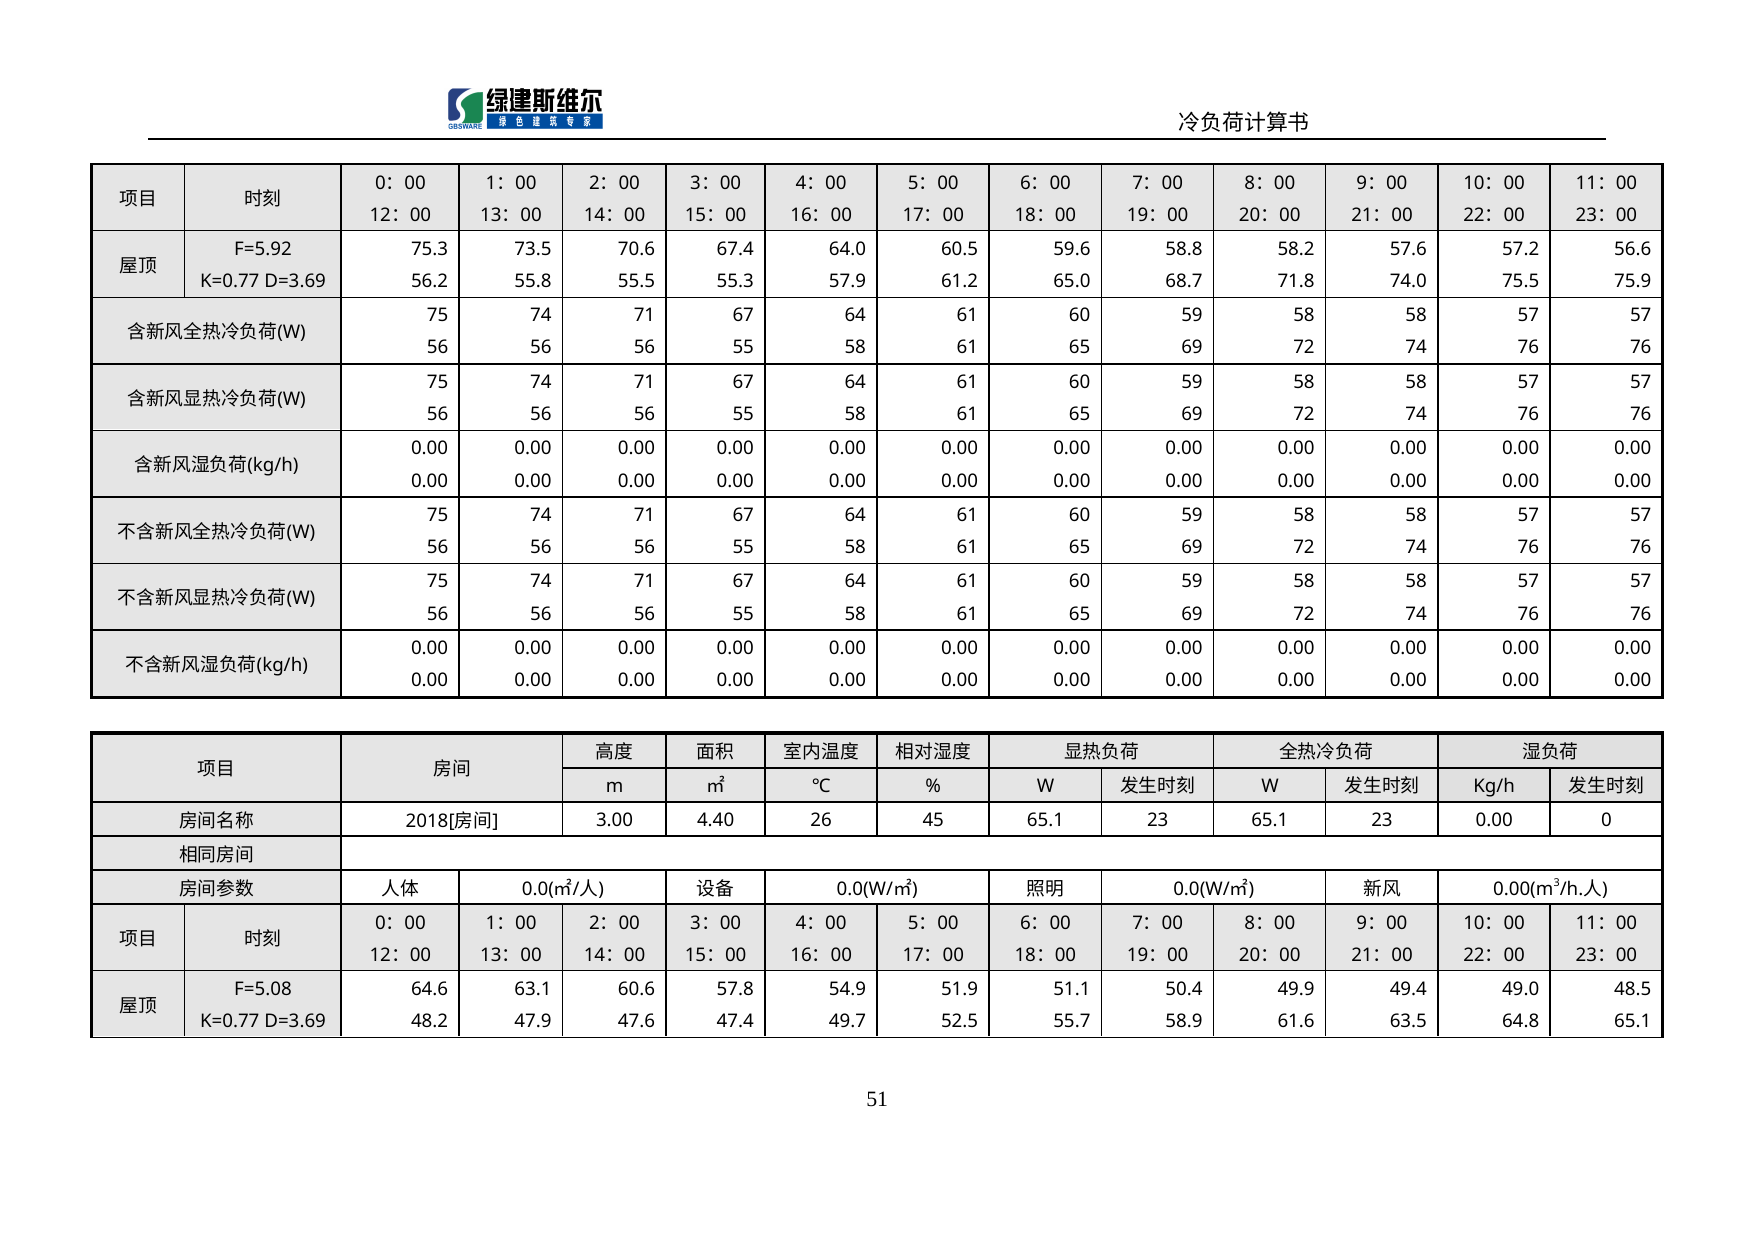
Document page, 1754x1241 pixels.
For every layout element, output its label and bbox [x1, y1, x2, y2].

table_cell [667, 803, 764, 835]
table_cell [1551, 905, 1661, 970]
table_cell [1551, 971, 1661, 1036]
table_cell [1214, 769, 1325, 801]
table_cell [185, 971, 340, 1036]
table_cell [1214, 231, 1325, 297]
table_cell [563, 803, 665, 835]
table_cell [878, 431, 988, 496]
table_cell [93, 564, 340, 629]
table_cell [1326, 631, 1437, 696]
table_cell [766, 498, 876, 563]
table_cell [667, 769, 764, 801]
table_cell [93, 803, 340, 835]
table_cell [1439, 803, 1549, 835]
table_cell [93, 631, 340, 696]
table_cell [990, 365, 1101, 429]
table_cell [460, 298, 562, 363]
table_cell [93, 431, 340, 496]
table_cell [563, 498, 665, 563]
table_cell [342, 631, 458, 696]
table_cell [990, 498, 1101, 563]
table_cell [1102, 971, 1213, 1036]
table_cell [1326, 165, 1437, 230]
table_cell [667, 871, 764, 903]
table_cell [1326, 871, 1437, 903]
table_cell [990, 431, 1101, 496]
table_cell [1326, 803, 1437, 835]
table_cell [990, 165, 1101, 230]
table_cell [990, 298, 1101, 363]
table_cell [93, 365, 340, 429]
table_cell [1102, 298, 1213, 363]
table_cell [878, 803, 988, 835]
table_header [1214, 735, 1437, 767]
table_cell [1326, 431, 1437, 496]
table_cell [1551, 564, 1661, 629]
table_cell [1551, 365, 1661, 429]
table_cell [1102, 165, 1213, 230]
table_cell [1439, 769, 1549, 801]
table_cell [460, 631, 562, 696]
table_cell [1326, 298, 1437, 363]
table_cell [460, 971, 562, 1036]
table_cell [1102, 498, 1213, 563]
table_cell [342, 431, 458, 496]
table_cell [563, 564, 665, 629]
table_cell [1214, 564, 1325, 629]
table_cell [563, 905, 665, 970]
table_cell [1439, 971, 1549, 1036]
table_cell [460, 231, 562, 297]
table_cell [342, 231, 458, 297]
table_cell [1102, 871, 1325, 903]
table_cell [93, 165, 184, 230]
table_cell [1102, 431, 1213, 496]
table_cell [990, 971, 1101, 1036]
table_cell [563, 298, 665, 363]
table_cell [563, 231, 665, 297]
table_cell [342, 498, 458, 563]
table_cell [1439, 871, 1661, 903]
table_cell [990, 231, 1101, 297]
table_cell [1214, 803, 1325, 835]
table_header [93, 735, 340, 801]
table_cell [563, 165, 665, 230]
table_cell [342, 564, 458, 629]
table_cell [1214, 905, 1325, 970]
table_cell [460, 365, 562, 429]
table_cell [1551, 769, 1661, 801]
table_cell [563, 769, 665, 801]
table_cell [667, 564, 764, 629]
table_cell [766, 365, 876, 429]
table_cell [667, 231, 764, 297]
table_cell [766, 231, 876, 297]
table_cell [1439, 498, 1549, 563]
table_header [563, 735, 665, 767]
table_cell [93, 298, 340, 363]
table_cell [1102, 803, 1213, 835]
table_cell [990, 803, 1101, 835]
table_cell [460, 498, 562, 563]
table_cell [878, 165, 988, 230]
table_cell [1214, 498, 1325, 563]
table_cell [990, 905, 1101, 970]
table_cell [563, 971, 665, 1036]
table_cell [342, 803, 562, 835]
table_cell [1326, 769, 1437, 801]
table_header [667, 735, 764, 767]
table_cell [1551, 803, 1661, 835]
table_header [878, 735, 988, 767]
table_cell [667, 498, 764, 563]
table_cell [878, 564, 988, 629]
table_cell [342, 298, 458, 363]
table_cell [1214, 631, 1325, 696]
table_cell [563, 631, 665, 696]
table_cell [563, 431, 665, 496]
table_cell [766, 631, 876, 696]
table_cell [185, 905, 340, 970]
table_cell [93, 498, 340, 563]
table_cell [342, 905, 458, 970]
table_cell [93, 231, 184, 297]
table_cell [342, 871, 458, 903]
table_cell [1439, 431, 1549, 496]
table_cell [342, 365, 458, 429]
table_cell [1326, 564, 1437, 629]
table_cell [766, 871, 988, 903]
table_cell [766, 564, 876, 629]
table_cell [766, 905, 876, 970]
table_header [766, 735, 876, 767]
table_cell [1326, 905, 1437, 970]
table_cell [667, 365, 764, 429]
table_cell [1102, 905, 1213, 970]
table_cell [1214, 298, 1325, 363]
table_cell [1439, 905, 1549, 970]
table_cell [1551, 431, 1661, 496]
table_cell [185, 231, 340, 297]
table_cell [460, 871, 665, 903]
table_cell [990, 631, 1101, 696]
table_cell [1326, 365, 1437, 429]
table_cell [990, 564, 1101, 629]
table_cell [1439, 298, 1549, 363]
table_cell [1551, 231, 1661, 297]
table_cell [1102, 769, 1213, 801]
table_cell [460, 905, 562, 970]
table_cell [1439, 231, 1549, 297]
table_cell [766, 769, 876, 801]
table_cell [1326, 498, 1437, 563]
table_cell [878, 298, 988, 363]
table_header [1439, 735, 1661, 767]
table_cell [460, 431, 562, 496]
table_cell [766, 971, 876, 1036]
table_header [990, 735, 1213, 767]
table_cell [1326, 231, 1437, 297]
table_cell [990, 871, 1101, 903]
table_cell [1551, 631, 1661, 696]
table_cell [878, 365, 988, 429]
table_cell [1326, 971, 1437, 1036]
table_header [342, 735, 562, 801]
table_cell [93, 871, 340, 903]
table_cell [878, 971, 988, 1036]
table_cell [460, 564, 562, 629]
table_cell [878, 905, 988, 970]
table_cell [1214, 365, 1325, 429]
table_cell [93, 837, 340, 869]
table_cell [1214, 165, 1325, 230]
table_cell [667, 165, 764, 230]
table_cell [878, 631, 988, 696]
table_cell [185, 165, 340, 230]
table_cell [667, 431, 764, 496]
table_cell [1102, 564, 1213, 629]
picture [444, 88, 604, 130]
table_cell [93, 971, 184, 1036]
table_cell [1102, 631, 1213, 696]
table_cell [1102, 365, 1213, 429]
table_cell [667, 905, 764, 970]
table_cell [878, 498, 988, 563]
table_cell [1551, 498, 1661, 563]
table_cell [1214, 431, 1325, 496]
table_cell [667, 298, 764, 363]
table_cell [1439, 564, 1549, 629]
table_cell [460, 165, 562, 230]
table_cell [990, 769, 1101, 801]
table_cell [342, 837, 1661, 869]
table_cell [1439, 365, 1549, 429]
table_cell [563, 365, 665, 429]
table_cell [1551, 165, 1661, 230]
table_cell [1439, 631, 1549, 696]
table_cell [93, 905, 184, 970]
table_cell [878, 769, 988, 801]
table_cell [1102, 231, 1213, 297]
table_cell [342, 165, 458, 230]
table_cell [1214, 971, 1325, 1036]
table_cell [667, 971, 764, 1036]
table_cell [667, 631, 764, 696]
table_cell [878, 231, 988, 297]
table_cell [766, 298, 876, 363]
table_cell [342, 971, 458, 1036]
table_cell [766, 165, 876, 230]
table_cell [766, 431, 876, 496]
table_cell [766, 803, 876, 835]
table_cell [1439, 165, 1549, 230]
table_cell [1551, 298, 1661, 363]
